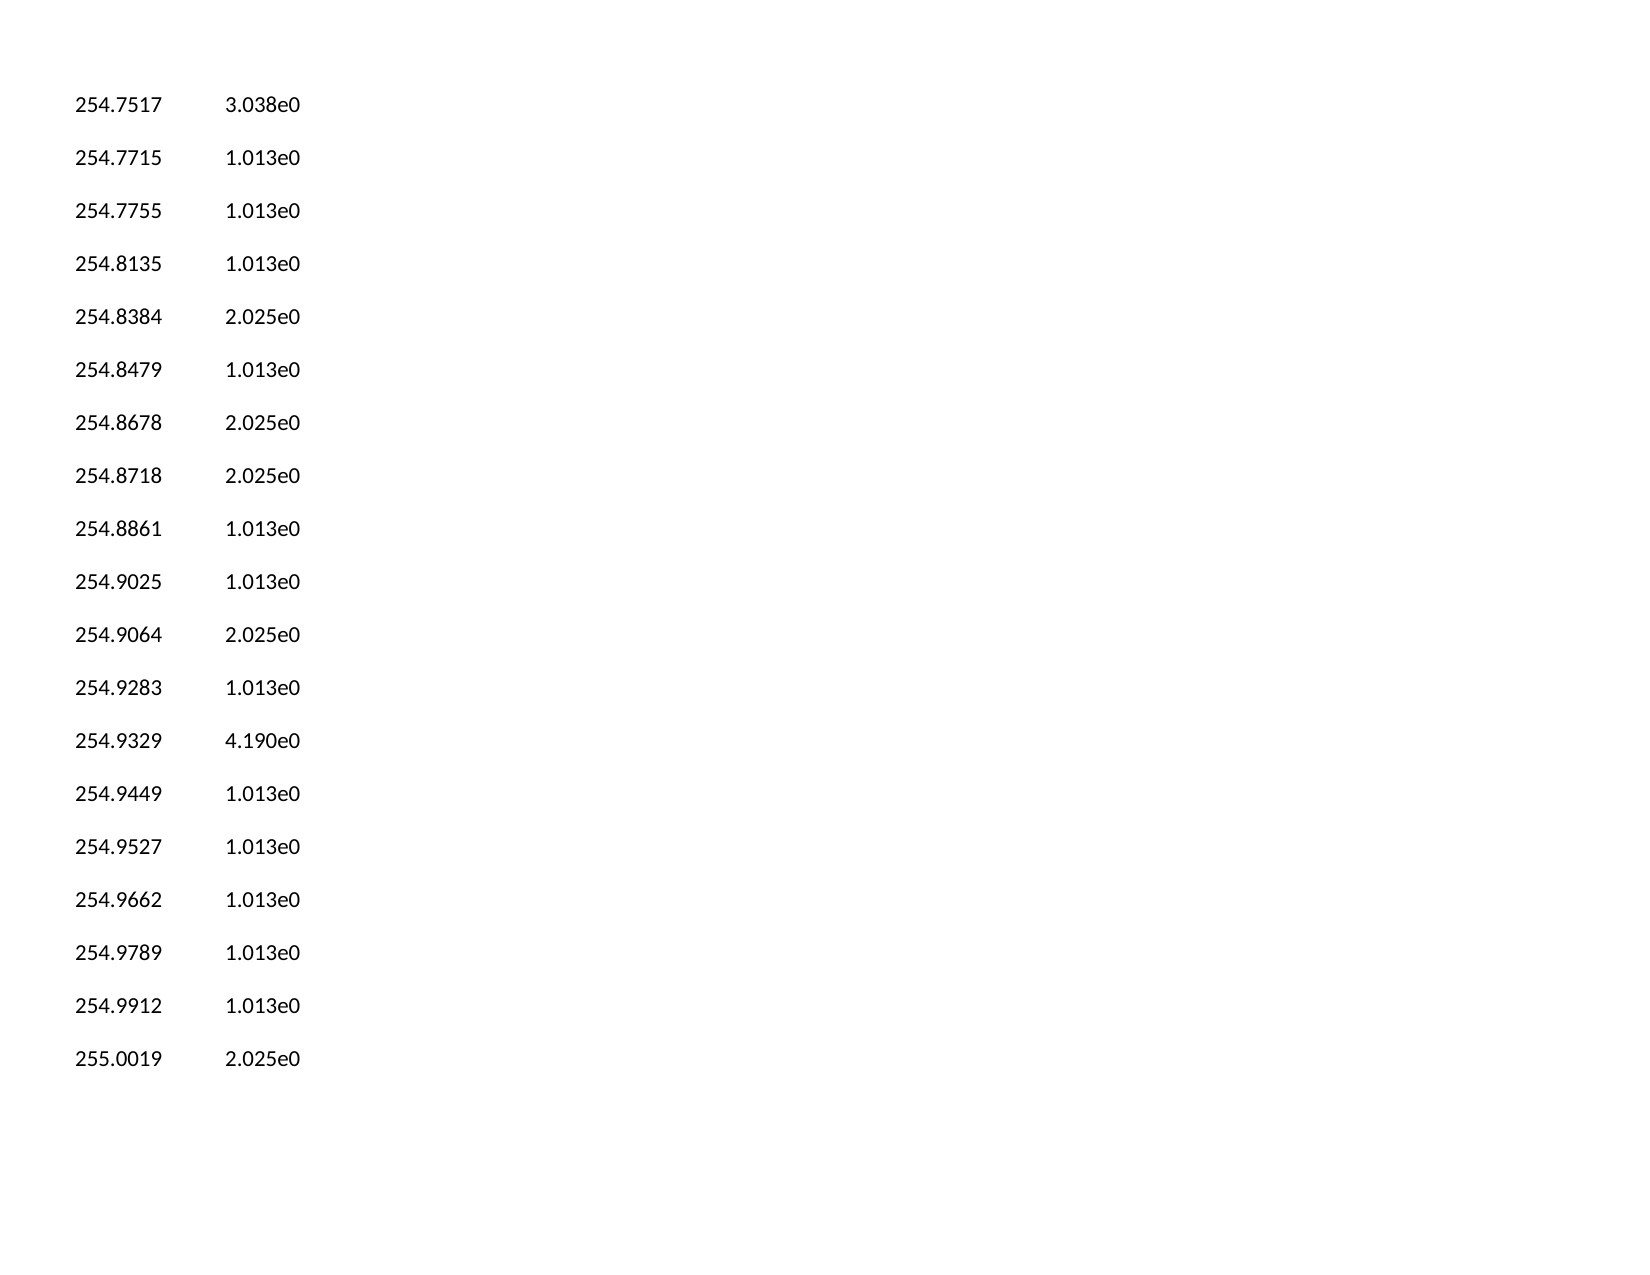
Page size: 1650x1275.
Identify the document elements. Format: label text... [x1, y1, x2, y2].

text 254.8479 1.013e0 [75, 355, 1563, 383]
text 254.8861 1.013e0 [75, 514, 1563, 542]
text 255.0019 2.025e0 [75, 1044, 1563, 1072]
text 254.9912 1.013e0 [75, 991, 1563, 1019]
text 254.8678 2.025e0 [75, 408, 1563, 436]
text 254.8135 1.013e0 [75, 249, 1563, 277]
text 254.9789 1.013e0 [75, 938, 1563, 966]
text 254.9064 2.025e0 [75, 620, 1563, 648]
text 254.7755 1.013e0 [75, 196, 1563, 224]
text 254.9025 1.013e0 [75, 567, 1563, 595]
text 254.7517 3.038e0 [75, 90, 1563, 118]
text 254.9283 1.013e0 [75, 673, 1563, 701]
text 254.9662 1.013e0 [75, 885, 1563, 913]
text 254.9449 1.013e0 [75, 779, 1563, 807]
text 254.8718 2.025e0 [75, 461, 1563, 489]
text 254.9329 4.190e0 [75, 726, 1563, 754]
text 254.8384 2.025e0 [75, 302, 1563, 330]
text 254.7715 1.013e0 [75, 143, 1563, 171]
text 254.9527 1.013e0 [75, 832, 1563, 860]
